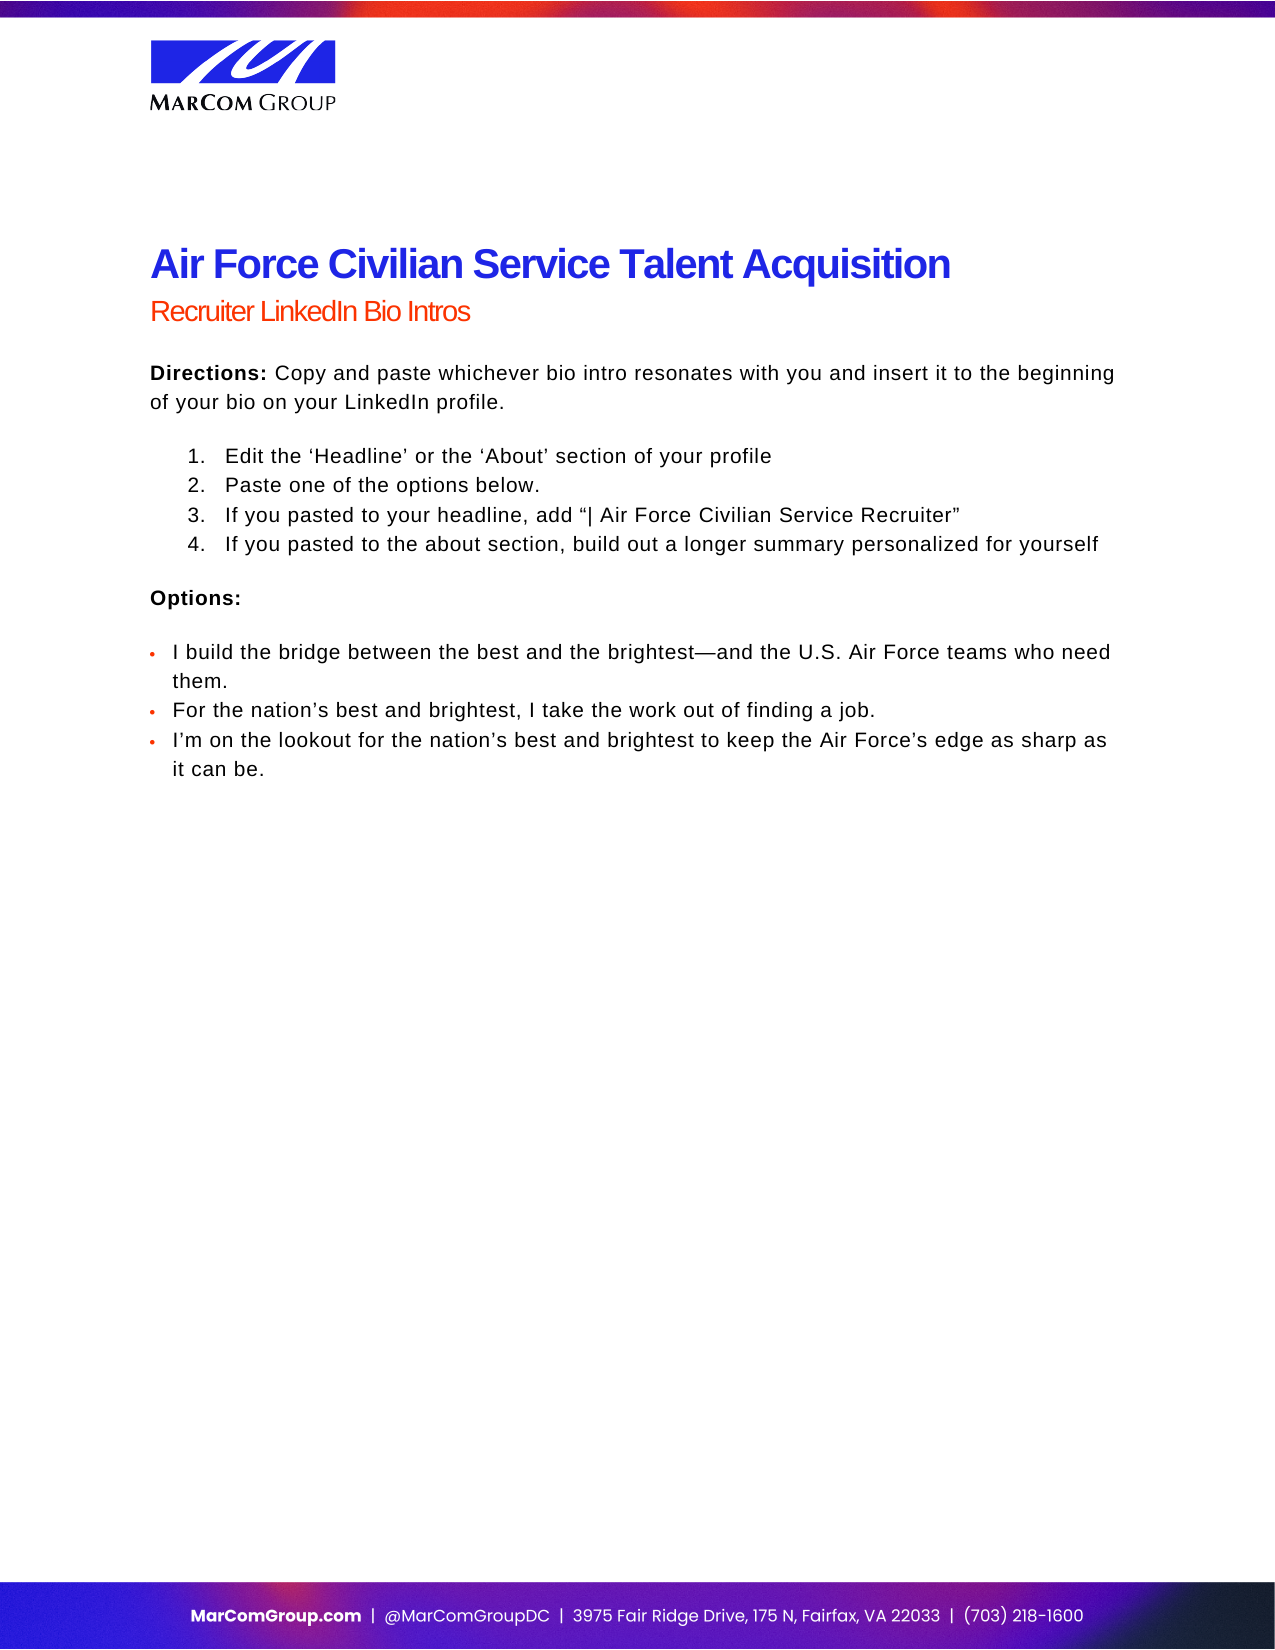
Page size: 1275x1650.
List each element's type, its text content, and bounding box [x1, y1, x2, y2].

text Options: [150, 582, 1125, 611]
text Recruiter LinkedIn Bio Intros [150, 294, 1125, 328]
list If you pasted to your headline, add “| Air Force Civilian Service Recruiter” [187, 499, 1125, 528]
list If you pasted to the about section, build out a longer summary personalized for yourself [187, 528, 1125, 557]
text Air Force Civilian Service Talent Acquisition [150, 239, 1125, 287]
text Directions: Copy and paste whichever bio intro resonates with you and insert it to the beginning of your bio on your LinkedIn profile. [150, 357, 1125, 415]
list Paste one of the options below. [187, 469, 1125, 499]
picture [0, 1, 1275, 122]
list I’m on the lookout for the nation’s best and brightest to keep the Air Force’s edge as sharp as it can be. [150, 724, 1125, 782]
list For the nation’s best and brightest, I take the work out of finding a job. [150, 694, 1125, 724]
list I build the bridge between the best and the brightest—and the U.S. Air Force teams who need them. [150, 636, 1125, 694]
picture [0, 1582, 1275, 1649]
list Edit the ‘Headline’ or the ‘About’ section of your profile [187, 440, 1125, 469]
